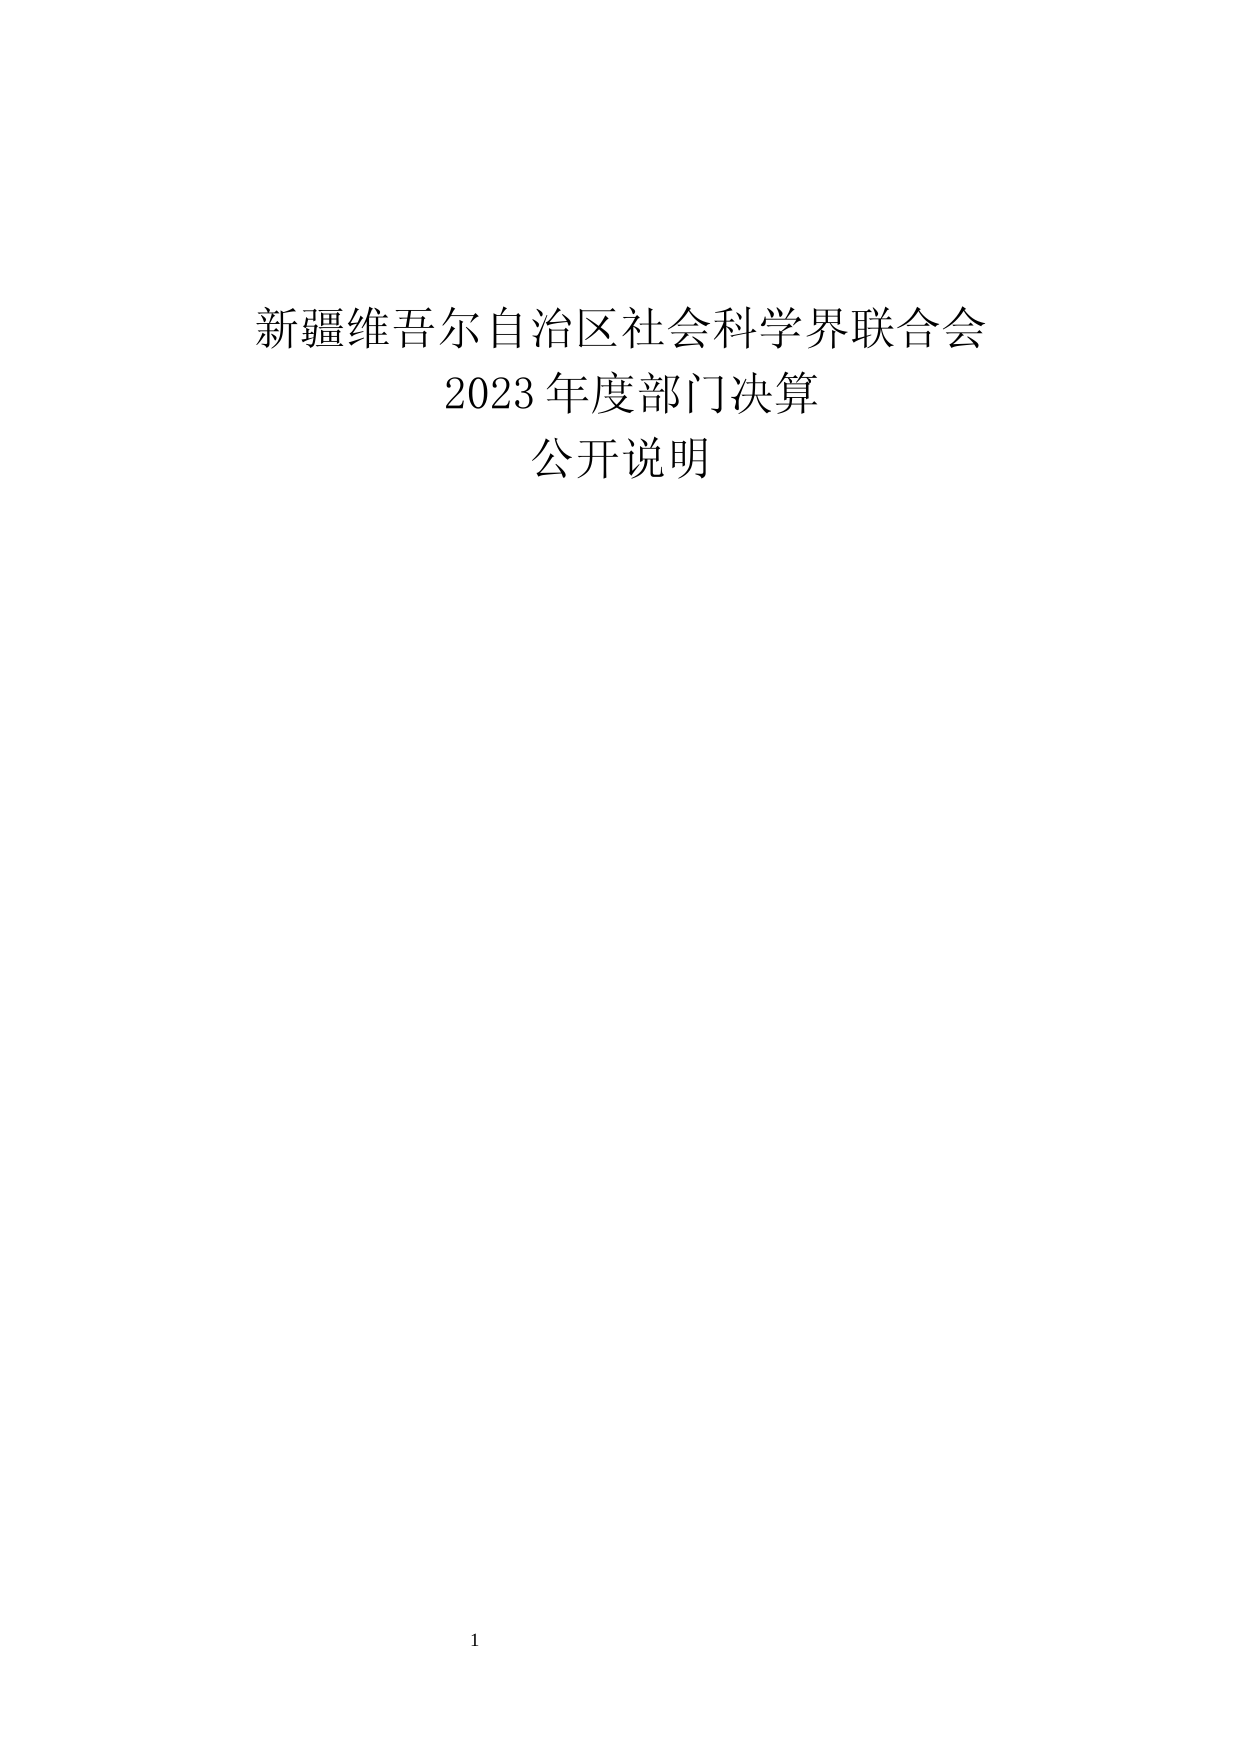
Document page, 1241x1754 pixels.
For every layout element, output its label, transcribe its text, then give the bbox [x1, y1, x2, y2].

text 新疆维吾尔自治区社会科学界联合会 [187, 292, 1053, 357]
text 2023年度部门决算 [187, 357, 1053, 422]
text 公开说明 [187, 422, 1053, 487]
